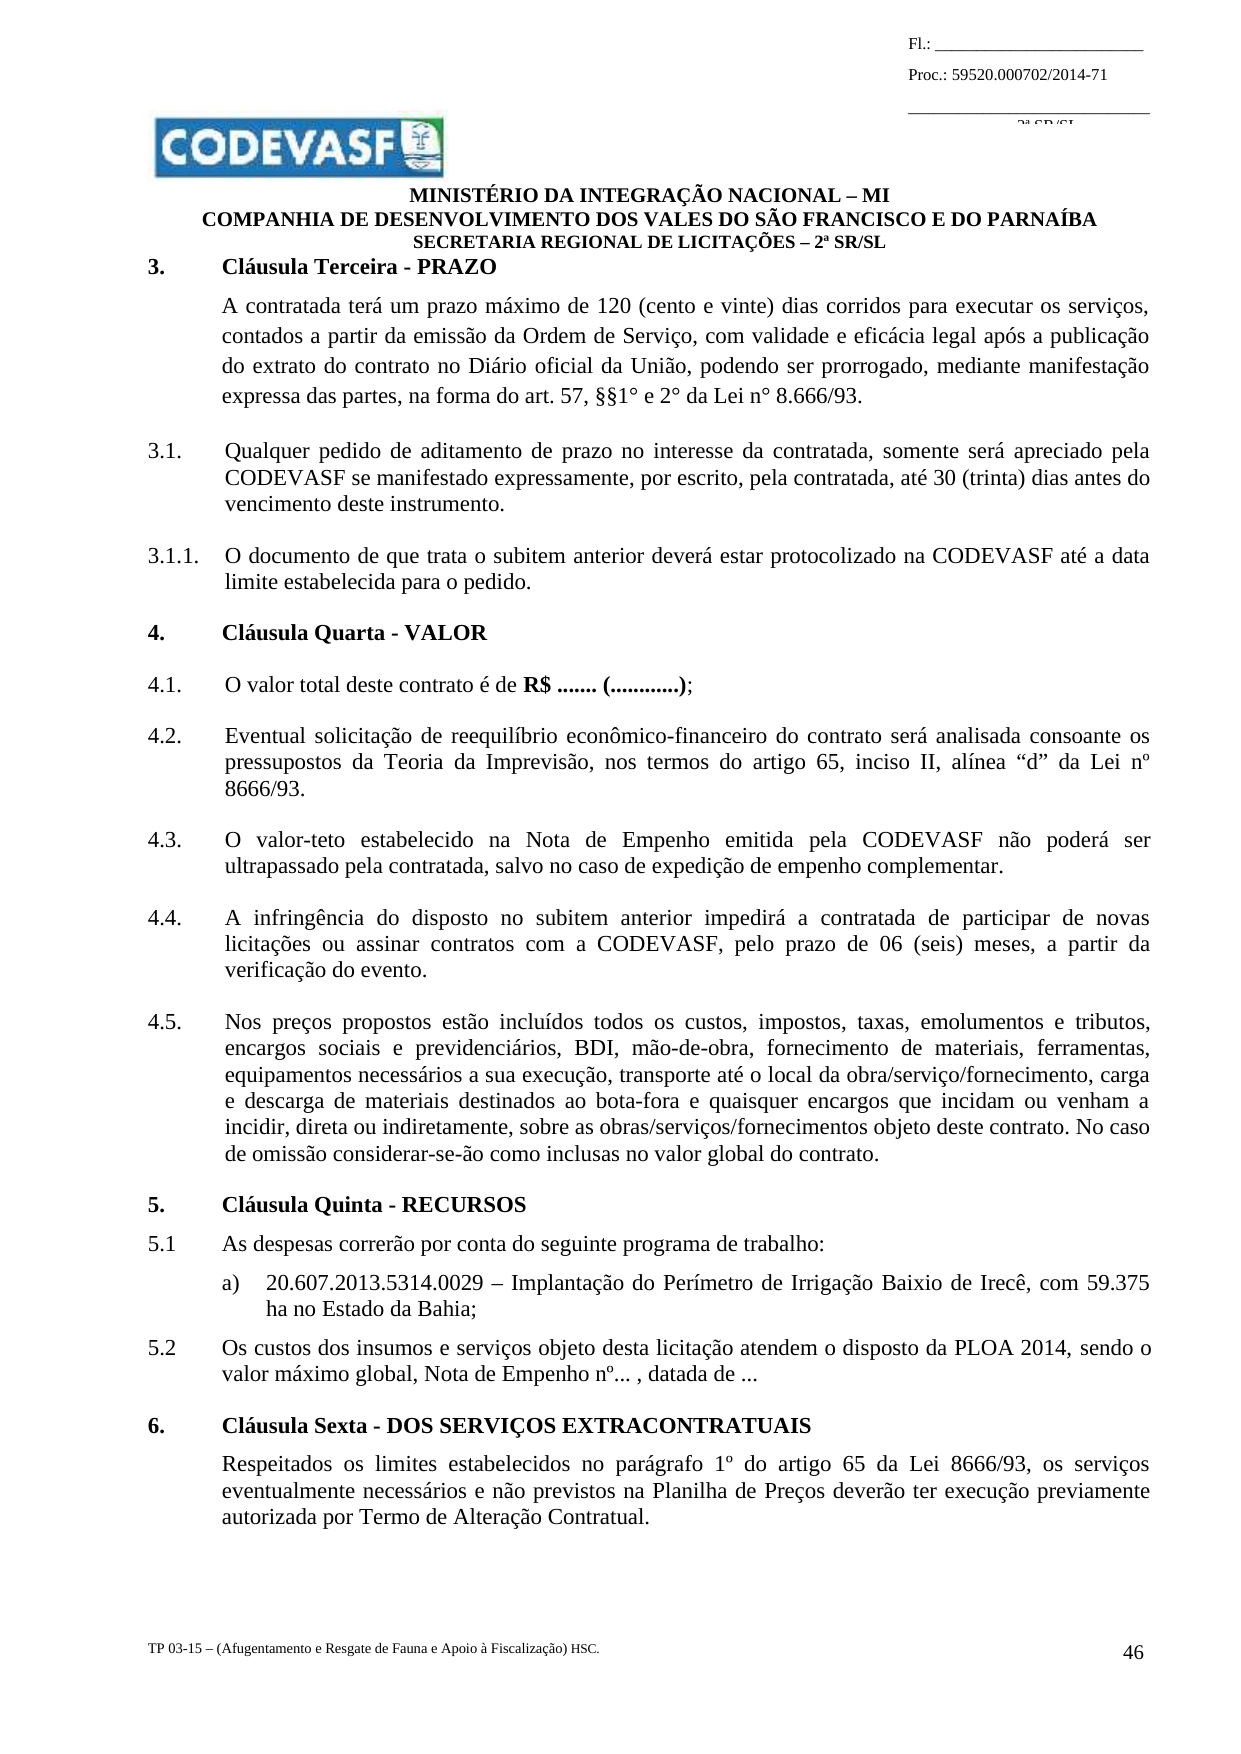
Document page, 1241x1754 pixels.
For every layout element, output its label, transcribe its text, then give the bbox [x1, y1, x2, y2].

list Qualquer pedido de aditamento de prazo no interesse da contratada, somente será apreciado pela CODEVASF se manifestado expressamente, por escrito, pela contratada, até 30 (trinta) dias antes do vencimento deste instrumento. [148, 438, 1152, 517]
text A contratada terá um prazo máximo de 120 (cento e vinte) dias corridos para executar os serviços, contados a partir da emissão da Ordem de Serviço, com validade e eficácia legal após a publicação do extrato do contrato no Diário oficial da União, podendo ser prorrogado, mediante manifestação expressa das partes, na forma do art. 57, §§1° e 2° da Lei n° 8.666/93. [221, 292, 1152, 409]
picture [147, 110, 449, 184]
list Cláusula Sexta - DOS SERVIÇOS EXTRACONTRATUAIS [148, 1412, 1152, 1438]
list 20.607.2013.5314.0029 – Implantação do Perímetro de Irrigação Baixio de Irecê, com 59.375 ha no Estado da Bahia; [222, 1269, 1152, 1321]
list Nos preços propostos estão incluídos todos os custos, impostos, taxas, emolumentos e tributos, encargos sociais e previdenciários, BDI, mão-de-obra, fornecimento de materiais, ferramentas, equipamentos necessários a sua execução, transporte até o local da obra/serviço/fornecimento, carga e descarga de materiais destinados ao bota-fora e quaisquer encargos que incidam ou venham a incidir, direta ou indiretamente, sobre as obras/serviços/fornecimentos objeto deste contrato. No caso de omissão considerar-se-ão como inclusas no valor global do contrato. [148, 1008, 1152, 1166]
text Respeitados os limites estabelecidos no parágrafo 1º do artigo 65 da Lei 8666/93, os serviços eventualmente necessários e não previstos na Planilha de Preços deverão ter execução previamente autorizada por Termo de Alteração Contratual. [222, 1451, 1152, 1529]
list O valor total deste contrato é de R$ ....... (............); [148, 671, 1152, 697]
list Os custos dos insumos e serviços objeto desta licitação atendem o disposto da PLOA 2014, sendo o valor máximo global, Nota de Empenho nº... , datada de ... [148, 1334, 1152, 1387]
list Cláusula Quarta - VALOR [148, 619, 1152, 646]
list Eventual solicitação de reequilíbrio econômico-financeiro do contrato será analisada consoante os pressupostos da Teoria da Imprevisão, nos termos do artigo 65, inciso II, alínea “d” da Lei nº 8666/93. [148, 722, 1152, 801]
list O valor-teto estabelecido na Nota de Empenho emitida pela CODEVASF não poderá ser ultrapassado pela contratada, salvo no caso de expedição de empenho complementar. [148, 826, 1152, 879]
list O documento de que trata o subitem anterior deverá estar protocolizado na CODEVASF até a data limite estabelecida para o pedido. [148, 542, 1152, 594]
list As despesas correrão por conta do seguinte programa de trabalho: [148, 1230, 1152, 1256]
list Cláusula Terceira - PRAZO [148, 253, 1152, 279]
list Cláusula Quinta - RECURSOS [148, 1191, 1152, 1217]
list A infringência do disposto no subitem anterior impedirá a contratada de participar de novas licitações ou assinar contratos com a CODEVASF, pelo prazo de 06 (seis) meses, a partir da verificação do evento. [148, 904, 1152, 983]
